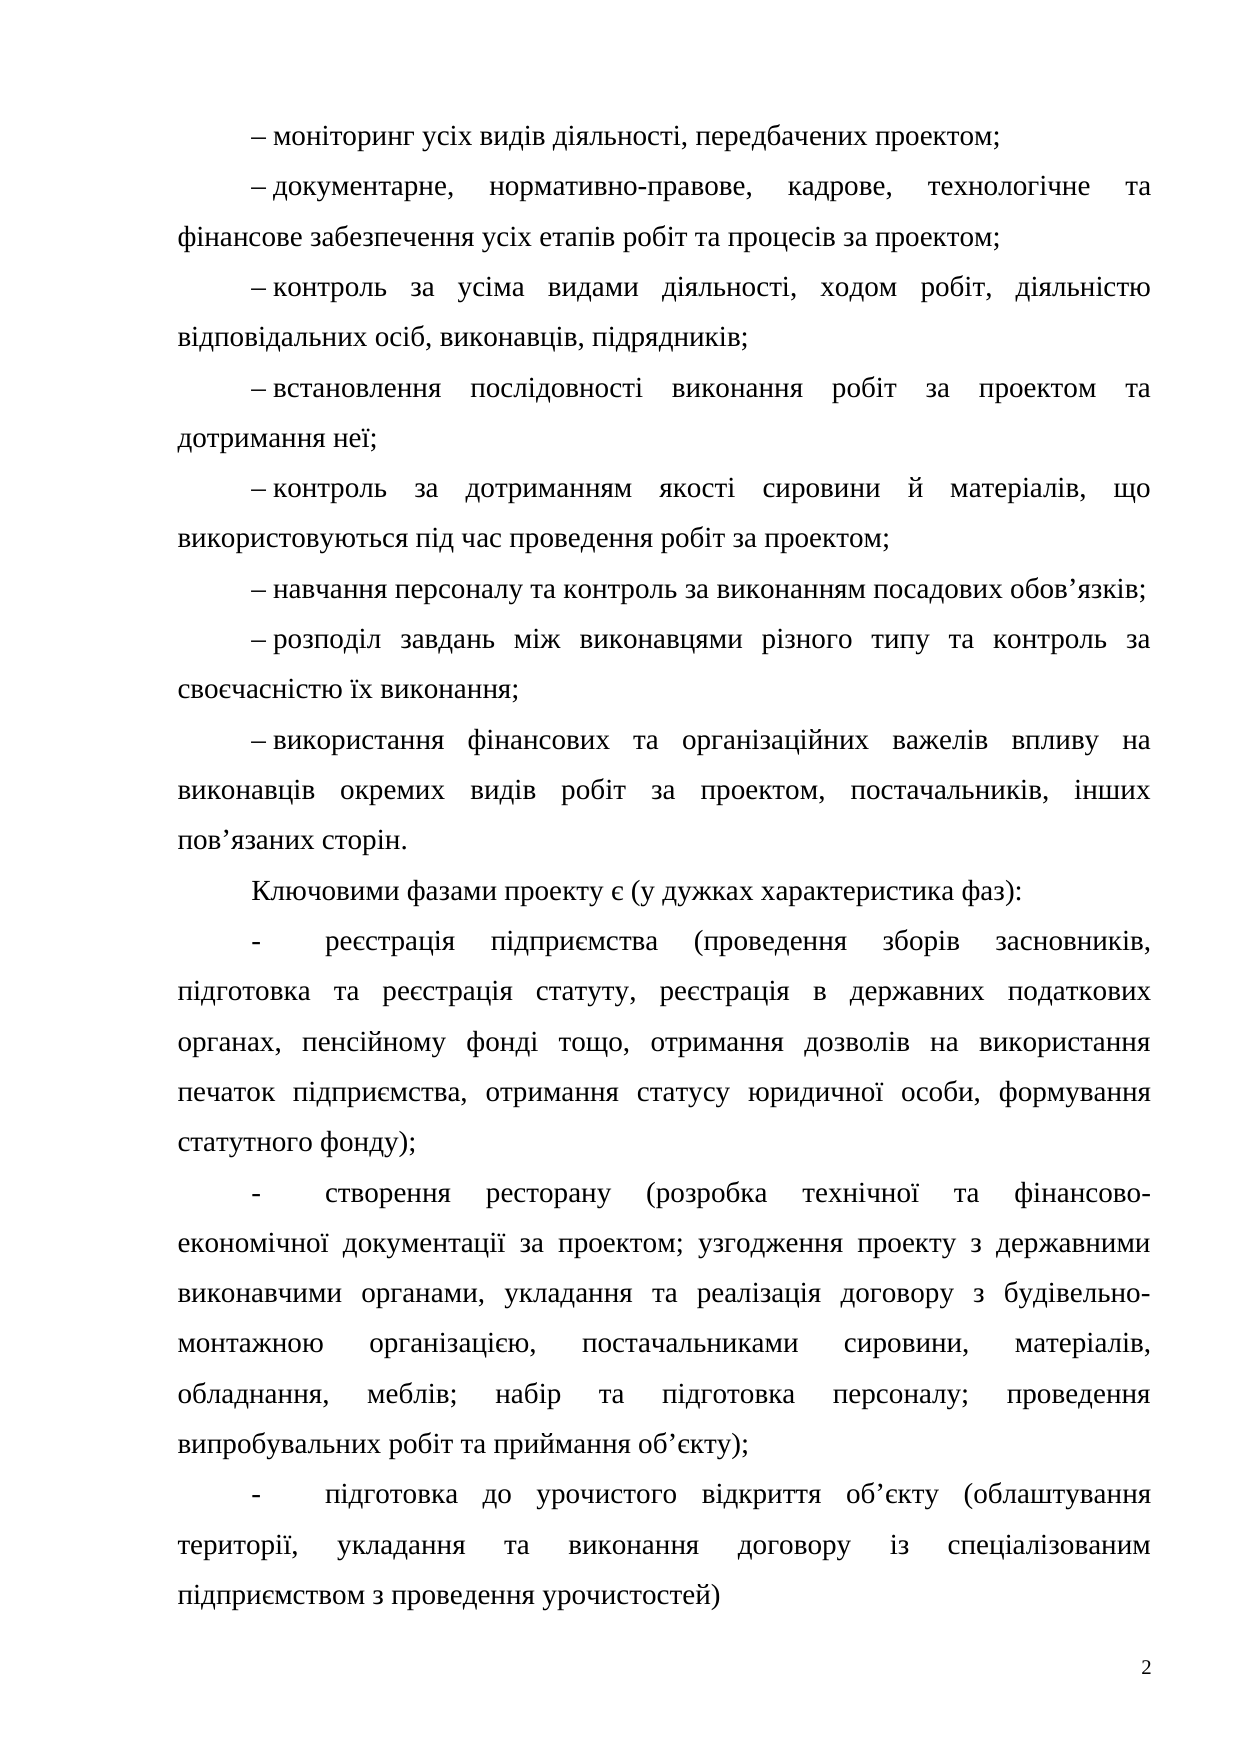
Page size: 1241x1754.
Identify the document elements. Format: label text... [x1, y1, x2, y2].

text – моніторинг усіх видів діяльності, передбачених проектом; [177, 118, 1152, 152]
text – контроль за дотриманням якості сировини й матеріалів, що використовуються під час проведення робіт за проектом; [177, 470, 1152, 554]
text – документарне, нормативно-правове, кадрове, технологічне та фінансове забезпечення усіх етапів робіт та процесів за проектом; [177, 168, 1152, 252]
text – розподіл завдань між виконавцями різного типу та контроль за своєчасністю їх виконання; [177, 621, 1152, 705]
text – навчання персоналу та контроль за виконанням посадових обов’язків; [177, 571, 1152, 604]
list реєстрація підприємства (проведення зборів засновників, підготовка та реєстрація статуту, реєстрація в державних податкових органах, пенсійному фонді тощо, отримання дозволів на використання печаток підприємства, отримання статусу юридичної особи, формування статутного фонду); [177, 923, 1152, 1158]
text – контроль за усіма видами діяльності, ходом робіт, діяльністю відповідальних осіб, виконавців, підрядників; [177, 269, 1152, 353]
list створення ресторану (розробка технічної та фінансово-економічної документації за проектом; узгодження проекту з державними виконавчими органами, укладання та реалізація договору з будівельно-монтажною організацією, постачальниками сировини, матеріалів, обладнання, меблів; набір та підготовка персоналу; проведення випробувальних робіт та приймання об’єкту); [177, 1175, 1152, 1460]
text Ключовими фазами проекту є (у дужках характеристика фаз): [177, 873, 1152, 906]
text – встановлення послідовності виконання робіт за проектом та дотримання неї; [177, 370, 1152, 453]
list підготовка до урочистого відкриття об’єкту (облаштування території, укладання та виконання договору із спеціалізованим підприємством з проведення урочистостей) [177, 1477, 1152, 1611]
text – використання фінансових та організаційних важелів впливу на виконавців окремих видів робіт за проектом, постачальників, інших пов’язаних сторін. [177, 722, 1152, 856]
